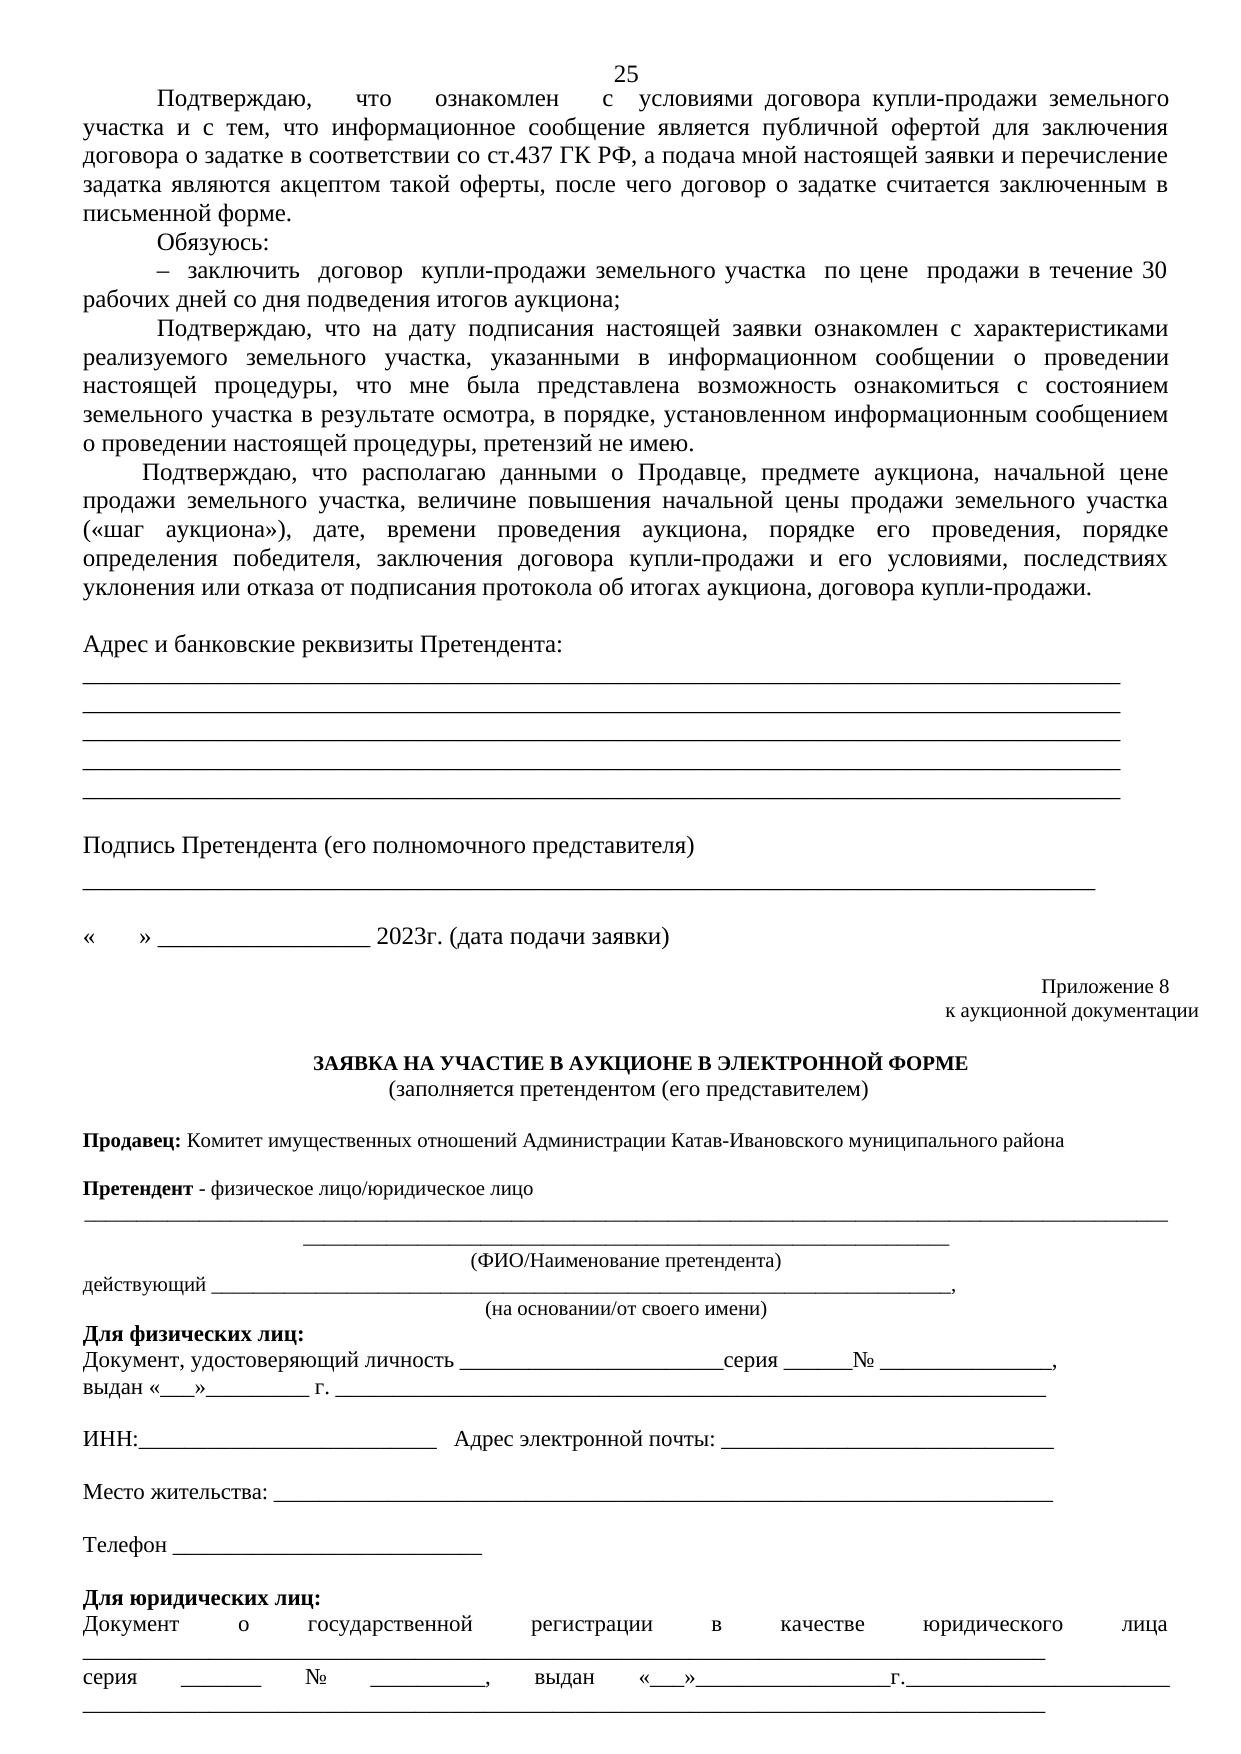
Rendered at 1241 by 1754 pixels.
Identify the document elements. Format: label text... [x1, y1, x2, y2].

text Документ, удостоверяющий личность _______________________серия ______№ _______________, [83, 1346, 1169, 1373]
text – заключить договор купли-продажи земельного участка по цене продажи в течение 30 рабочих дней со дня подведения итогов аукциона; [83, 256, 1169, 313]
text ______________________________________________________________________________________________________________________________________________________________________ [83, 1200, 1169, 1248]
text ИНН:__________________________ Адрес электронной почты: _____________________________ [83, 1426, 1169, 1452]
text Подтверждаю, что располагаю данными о Продавце, предмете аукциона, начальной цене продажи земельного участка, величине повышения начальной цены продажи земельного участка («шаг аукциона»), дате, времени проведения аукциона, порядке его проведения, порядке определения победителя, заключения договора купли-продажи и его условиями, последствиях уклонения или отказа от подписания протокола об итогах аукциона, договора купли-продажи. [83, 457, 1169, 601]
text Претендент - физическое лицо/юридическое лицо [83, 1176, 1169, 1200]
list Подпись Претендента (его полномочного представителя) [83, 831, 1169, 859]
text Для юридических лиц: [83, 1584, 1169, 1610]
text ___________________________________________________________________________________ [83, 687, 1169, 716]
text Обязуюсь: [83, 227, 1169, 256]
text Приложение 8 [688, 974, 1169, 998]
text Для физических лиц: [83, 1320, 1169, 1346]
text выдан «___»_________ г. ______________________________________________________________ [83, 1373, 1169, 1399]
text Документ о государственной регистрации в качестве юридического лица ____________________________________________________________________________________ [83, 1610, 1169, 1663]
text ___________________________________________________________________________________ [83, 744, 1169, 773]
text Подтверждаю, что на дату подписания настоящей заявки ознакомлен с характеристиками реализуемого земельного участка, указанными в информационном сообщении о проведении настоящей процедуры, что мне была представлена возможность ознакомиться с состоянием земельного участка в результате осмотра, в порядке, установленном информационным сообщением о проведении настоящей процедуры, претензий не имею. [83, 313, 1169, 457]
text к аукционной документации [24, 998, 1199, 1022]
text (на основании/от своего имени) [83, 1296, 1169, 1320]
text Продавец: Комитет имущественных отношений Администрации Катав-Ивановского муниципального района [83, 1128, 1169, 1152]
text « » _________________ 2023г. (дата подачи заявки) [83, 921, 1169, 950]
text ЗАЯВКА НА УЧАСТИЕ В АУКЦИОНЕ В ЭЛЕКТРОННОЙ ФОРМЕ [53, 1051, 1199, 1075]
text Место жительства: ____________________________________________________________________ [83, 1478, 1169, 1504]
text (ФИО/Наименование претендента) [83, 1248, 1169, 1272]
text Телефон ___________________________ [83, 1531, 1169, 1557]
text серия _______ № __________, выдан «___»_________________г._______________________ ____________________________________________________________________________________ [83, 1663, 1169, 1715]
text (заполняется претендентом (его представителем) [83, 1075, 1169, 1101]
text действующий _______________________________________________________________________, [83, 1272, 1169, 1296]
text ___________________________________________________________________________________ [83, 773, 1175, 802]
text Адрес и банковские реквизиты Претендента: [83, 629, 1169, 658]
text ___________________________________________________________________________________ [83, 658, 1169, 687]
text _________________________________________________________________________________ [83, 864, 1169, 892]
text ___________________________________________________________________________________ [83, 716, 1169, 744]
text Подтверждаю, что ознакомлен с условиями договора купли-продажи земельного участка и с тем, что информационное сообщение является публичной офертой для заключения договора о задатке в соответствии со ст.437 ГК РФ, а подача мной настоящей заявки и перечисление задатка являются акцептом такой оферты, после чего договор о задатке считается заключенным в письменной форме. [83, 83, 1169, 227]
